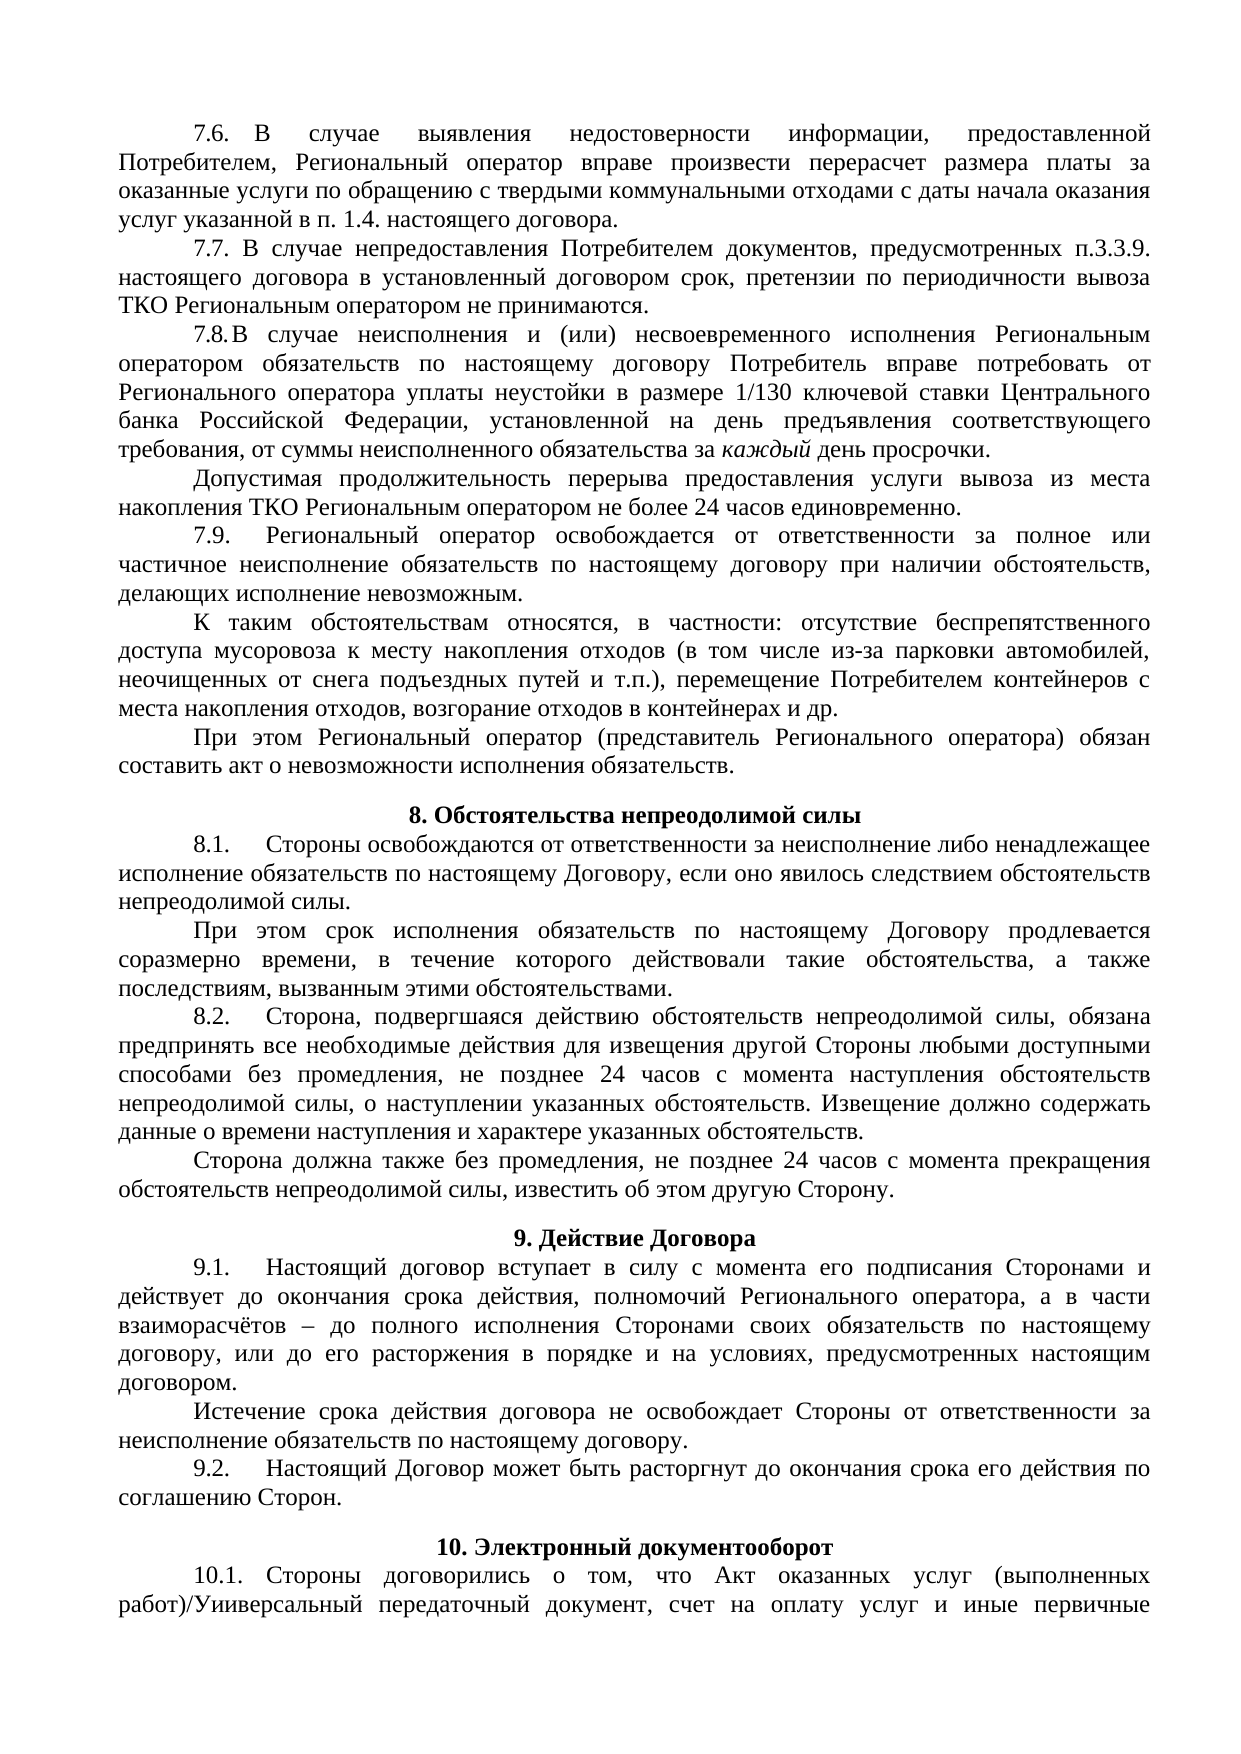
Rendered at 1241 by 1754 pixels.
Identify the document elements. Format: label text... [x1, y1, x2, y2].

text Допустимая продолжительность перерыва предоставления услуги вывоза из места накопления ТКО Региональным оператором не более 24 часов единовременно. [118, 463, 1152, 521]
text 7.6. В случае выявления недостоверности информации, предоставленной Потребителем, Региональный оператор вправе произвести перерасчет размера платы за оказанные услуги по обращению с твердыми коммунальными отходами с даты начала оказания услуг указанной в п. 1.4. настоящего договора. [118, 118, 1152, 233]
text 9.2. Настоящий Договор может быть расторгнут до окончания срока его действия по соглашению Сторон. [118, 1453, 1152, 1511]
text 7.7. В случае непредоставления Потребителем документов, предусмотренных п.3.3.9. настоящего договора в установленный договором срок, претензии по периодичности вывоза ТКО Региональным оператором не принимаются. [118, 233, 1152, 319]
text При этом срок исполнения обязательств по настоящему Договору продлевается соразмерно времени, в течение которого действовали такие обстоятельства, а также последствиям, вызванным этими обстоятельствами. [118, 915, 1152, 1001]
text 7.9. Региональный оператор освобождается от ответственности за полное или частичное неисполнение обязательств по настоящему договору при наличии обстоятельств, делающих исполнение невозможным. [118, 521, 1152, 607]
text Сторона должна также без промедления, не позднее 24 часов с момента прекращения обстоятельств непреодолимой силы, известить об этом другую Сторону. [118, 1145, 1152, 1203]
text 8.2. Сторона, подвергшаяся действию обстоятельств непреодолимой силы, обязана предпринять все необходимые действия для извещения другой Стороны любыми доступными способами без промедления, не позднее 24 часов с момента наступления обстоятельств непреодолимой силы, о наступлении указанных обстоятельств. Извещение должно содержать данные о времени наступления и характере указанных обстоятельств. [118, 1001, 1152, 1145]
list 7.8. В случае неисполнения и (или) несвоевременного исполнения Региональным оператором обязательств по настоящему договору Потребитель вправе потребовать от Регионального оператора уплаты неустойки в размере 1/130 ключевой ставки Центрального банка Российской Федерации, установленной на день предъявления соответствующего требования, от суммы неисполненного обязательства за каждый день просрочки. [118, 319, 1152, 463]
text 10. Электронный документооборот [118, 1532, 1152, 1561]
text 9. Действие Договора [118, 1223, 1152, 1252]
text При этом Региональный оператор (представитель Регионального оператора) обязан составить акт о невозможности исполнения обязательств. [118, 722, 1152, 779]
text К таким обстоятельствам относятся, в частности: отсутствие беспрепятственного доступа мусоровоза к месту накопления отходов (в том числе из-за парковки автомобилей, неочищенных от снега подъездных путей и т.п.), перемещение Потребителем контейнеров с места накопления отходов, возгорание отходов в контейнерах и др. [118, 607, 1152, 722]
text 8. Обстоятельства непреодолимой силы [118, 800, 1152, 829]
text Истечение срока действия договора не освобождает Стороны от ответственности за неисполнение обязательств по настоящему договору. [118, 1396, 1152, 1453]
text 9.1. Настоящий договор вступает в силу с момента его подписания Сторонами и действует до окончания срока действия, полномочий Регионального оператора, а в части взаиморасчётов – до полного исполнения Сторонами своих обязательств по настоящему договору, или до его расторжения в порядке и на условиях, предусмотренных настоящим договором. [118, 1252, 1152, 1396]
text 8.1. Стороны освобождаются от ответственности за неисполнение либо ненадлежащее исполнение обязательств по настоящему Договору, если оно явилось следствием обстоятельств непреодолимой силы. [118, 829, 1152, 915]
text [118, 1561, 1152, 1618]
